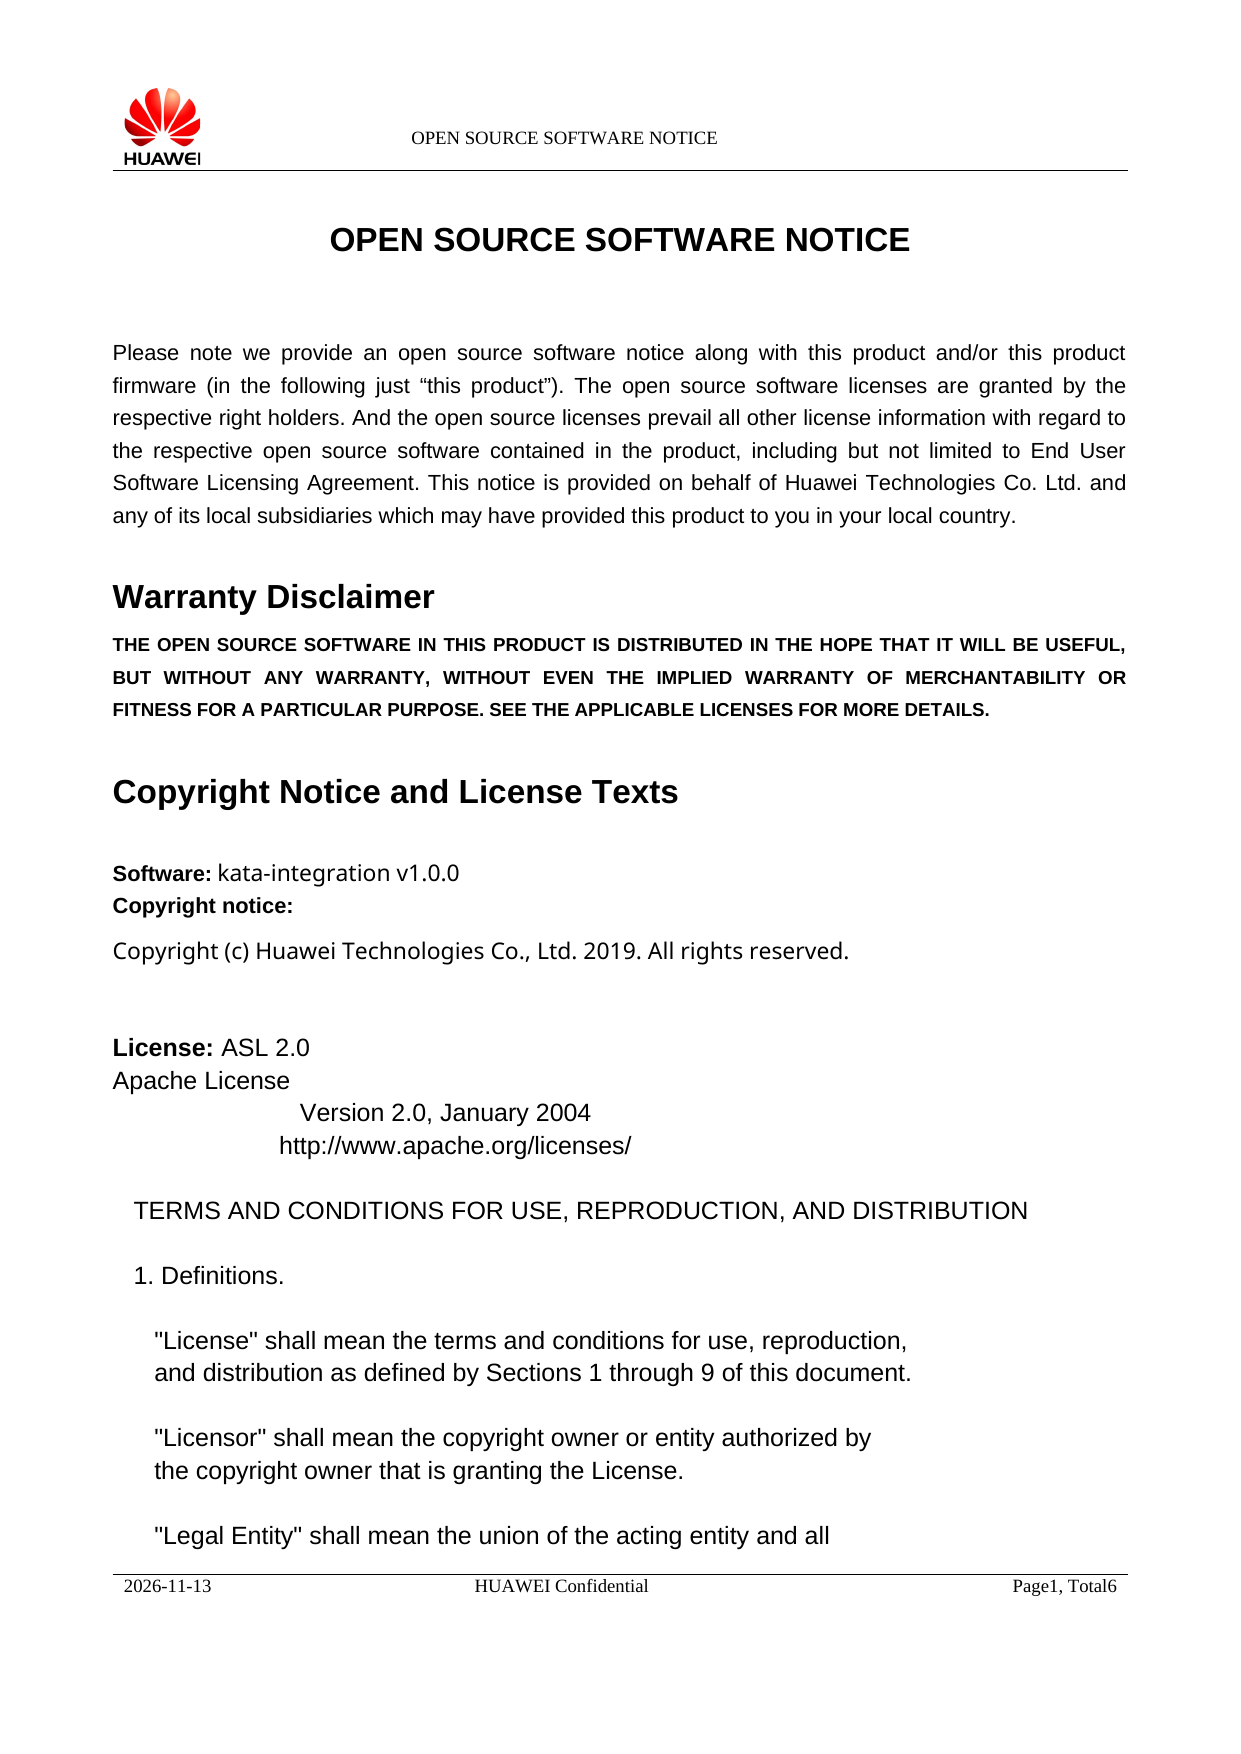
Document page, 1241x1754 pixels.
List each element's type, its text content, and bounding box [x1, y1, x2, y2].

text OPEN SOURCE SOFTWARE NOTICE [112, 206, 1128, 271]
text the copyright owner that is granting the License. [112, 1454, 1128, 1486]
text Version 2.0, January 2004 [112, 1096, 1128, 1129]
text The open source software in this product is distributed in the hope that it will be useful, but WITHOUT ANY WARRANTY, without even the implied warranty of MERCHANTABILITY or FITNESS FOR A PARTICULAR PURPOSE. See the applicable licenses for more details. [112, 629, 1128, 726]
title Software: kata-integration v1.0.0 [112, 856, 1128, 889]
text Copyright Notice and License Texts [112, 759, 1128, 824]
text Copyright (c) Huawei Technologies Co., Ltd. 2019. All rights reserved. [112, 934, 1128, 966]
text and distribution as defined by Sections 1 through 9 of this document. [112, 1356, 1128, 1389]
text "Licensor" shall mean the copyright owner or entity authorized by [112, 1421, 1128, 1454]
text http://www.apache.org/licenses/ [112, 1129, 1128, 1161]
text "License" shall mean the terms and conditions for use, reproduction, [112, 1324, 1128, 1356]
text "Legal Entity" shall mean the union of the acting entity and all [112, 1519, 1128, 1551]
text 1. Definitions. [112, 1259, 1128, 1291]
text Warranty Disclaimer [112, 564, 1128, 629]
text Copyright notice: [112, 889, 1128, 921]
text License: ASL 2.0 [112, 1031, 1128, 1064]
text Apache License [112, 1064, 1128, 1096]
picture [124, 88, 201, 165]
text Please note we provide an open source software notice along with this product and/or this product firmware (in the following just “this product”). The open source software licenses are granted by the respective right holders. And the open source licenses prevail all other license information with regard to the respective open source software contained in the product, including but not limited to End User Software Licensing Agreement. This notice is provided on behalf of Huawei Technologies Co. Ltd. and any of its local subsidiaries which may have provided this product to you in your local country. [112, 336, 1128, 531]
text TERMS AND CONDITIONS FOR USE, REPRODUCTION, AND DISTRIBUTION [112, 1194, 1128, 1226]
